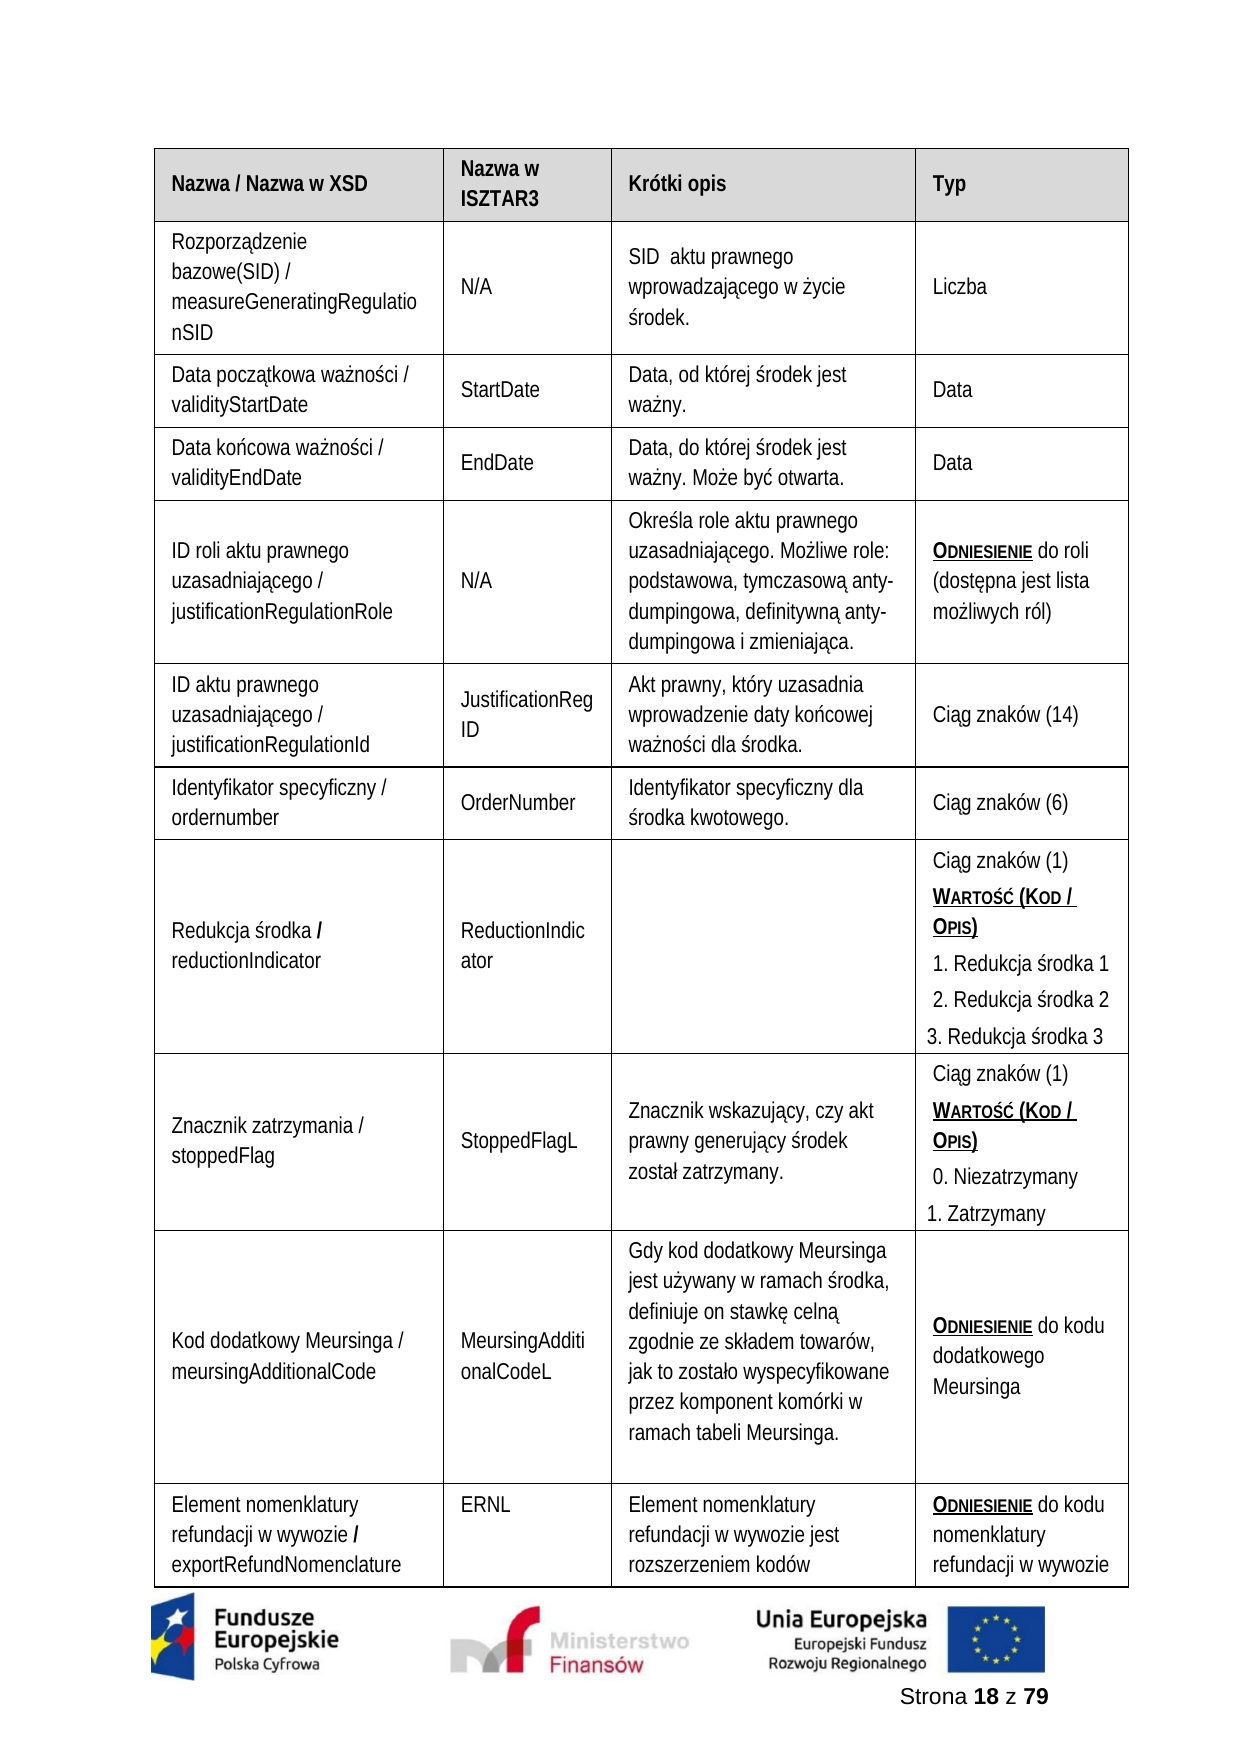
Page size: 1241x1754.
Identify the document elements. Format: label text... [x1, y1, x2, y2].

table_cell ReductionIndicator [444, 840, 611, 1053]
table_cell Data końcowa ważności / validityEndDate [155, 428, 443, 500]
table_cell OrderNumber [444, 768, 611, 839]
table_cell Akt prawny, który uzasadnia wprowadzenie daty końcowej ważności dla środka. [612, 664, 915, 766]
table_cell Odniesienie do kodu dodatkowego Meursinga [916, 1231, 1128, 1483]
table_cell Data [916, 428, 1128, 500]
table_cell JustificationRegID [444, 664, 611, 766]
table_cell Data, do której środek jest ważny. Może być otwarta. [612, 428, 915, 500]
table_cell Odniesienie do kodu nomenklatury refundacji w wywozie [916, 1484, 1128, 1586]
table_header Nazwa w ISZTAR3 [444, 149, 611, 221]
table_cell Ciąg znaków (6) [916, 768, 1128, 839]
table_cell Data [916, 355, 1128, 427]
table_cell Gdy kod dodatkowy Meursinga jest używany w ramach środka, definiuje on stawkę celną zgodnie ze składem towarów, jak to zostało wyspecyfikowane przez komponent komórki w ramach tabeli Meursinga. [612, 1231, 915, 1483]
table_cell ERNL [444, 1484, 611, 1586]
table_cell Określa role aktu prawnego uzasadniającego. Możliwe role: podstawowa, tymczasową anty-dumpingowa, definitywną anty-dumpingowa i zmieniająca. [612, 501, 915, 663]
table_cell Odniesienie do roli (dostępna jest lista możliwych ról) [916, 501, 1128, 663]
table_cell N/A [444, 222, 611, 354]
table_cell Ciąg znaków (1) Wartość (Kod / Opis) 1. Redukcja środka 1 2. Redukcja środka 2 3. Redukcja środka 3 [916, 840, 1128, 1053]
table_cell N/A [444, 501, 611, 663]
table_cell Rozporządzenie bazowe(SID) / measureGeneratingRegulationSID [155, 222, 443, 354]
table_cell SID aktu prawnego wprowadzającego w życie środek. [612, 222, 915, 354]
table_cell Kod dodatkowy Meursinga / meursingAdditionalCode [155, 1231, 443, 1483]
table_cell StoppedFlagL [444, 1054, 611, 1230]
table_cell Znacznik wskazujący, czy akt prawny generujący środek został zatrzymany. [612, 1054, 915, 1230]
table_cell MeursingAdditionalCodeL [444, 1231, 611, 1483]
table_cell [612, 840, 915, 1053]
table_cell Ciąg znaków (1) Wartość (Kod / Opis) 0. Niezatrzymany 1. Zatrzymany [916, 1054, 1128, 1230]
table_cell ID aktu prawnego uzasadniającego / justificationRegulationId [155, 664, 443, 766]
picture [147, 1589, 1049, 1683]
table_cell Ciąg znaków (14) [916, 664, 1128, 766]
table_cell EndDate [444, 428, 611, 500]
table_cell Element nomenklatury refundacji w wywozie / exportRefundNomenclature [155, 1484, 443, 1586]
table_header Typ [916, 149, 1128, 221]
table_cell Identyfikator specyficzny / ordernumber [155, 768, 443, 839]
table_cell Liczba [916, 222, 1128, 354]
table_cell StartDate [444, 355, 611, 427]
table_cell Znacznik zatrzymania / stoppedFlag [155, 1054, 443, 1230]
table_cell ID roli aktu prawnego uzasadniającego / justificationRegulationRole [155, 501, 443, 663]
table_cell Identyfikator specyficzny dla środka kwotowego. [612, 768, 915, 839]
table_cell Redukcja środka / reductionIndicator [155, 840, 443, 1053]
table_header Krótki opis [612, 149, 915, 221]
table_cell Data początkowa ważności / validityStartDate [155, 355, 443, 427]
table_header Nazwa / Nazwa w XSD [155, 149, 443, 221]
table_cell Data, od której środek jest ważny. [612, 355, 915, 427]
